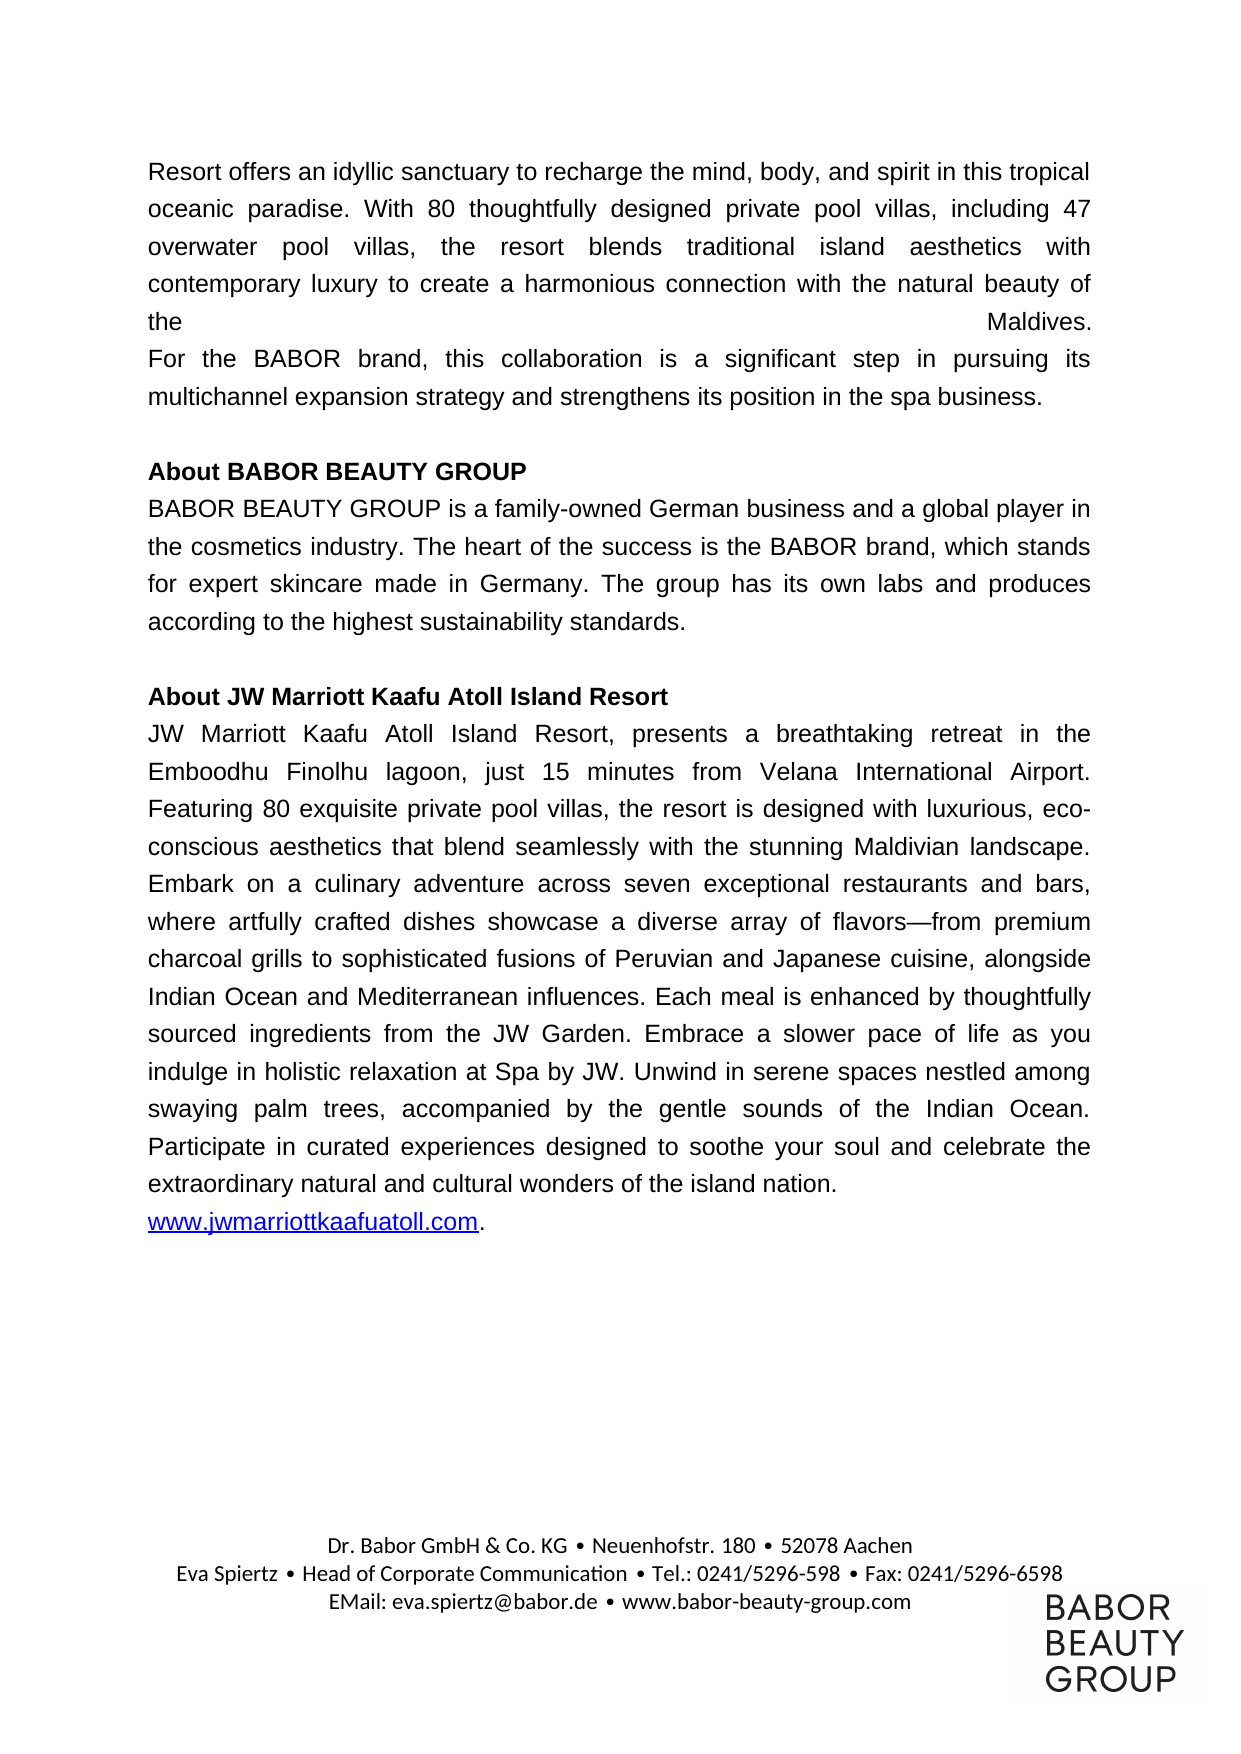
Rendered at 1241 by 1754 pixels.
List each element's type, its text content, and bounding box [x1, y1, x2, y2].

text About BABOR BEAUTY GROUP [148, 410, 1092, 485]
text JW Marriott Kaafu Atoll Island Resort, presents a breathtaking retreat in the Emboodhu Finolhu lagoon, just 15 minutes from Velana International Airport. Featuring 80 exquisite private pool villas, the resort is designed with luxurious, eco-conscious aesthetics that blend seamlessly with the stunning Maldivian landscape. Embark on a culinary adventure across seven exceptional restaurants and bars, where artfully crafted dishes showcase a diverse array of flavors—from premium charcoal grills to sophisticated fusions of Peruvian and Japanese cuisine, alongside Indian Ocean and Mediterranean influences. Each meal is enhanced by thoughtfully sourced ingredients from the JW Garden. Embrace a slower pace of life as you indulge in holistic relaxation at Spa by JW. Unwind in serene spaces nestled among swaying palm trees, accompanied by the gentle sounds of the Indian Ocean. Participate in curated experiences designed to soothe your soul and celebrate the extraordinary natural and cultural wonders of the island nation. [148, 710, 1092, 1198]
text BABOR BEAUTY GROUP is a family-owned German business and a global player in the cosmetics industry. The heart of the success is the BABOR brand, which stands for expert skincare made in Germany. The group has its own labs and produces according to the highest sustainability standards. [148, 485, 1092, 635]
text www.jwmarriottkaafuatoll.com. [148, 1198, 1092, 1235]
picture [1004, 1580, 1211, 1703]
text About JW Marriott Kaafu Atoll Island Resort [148, 673, 1092, 710]
